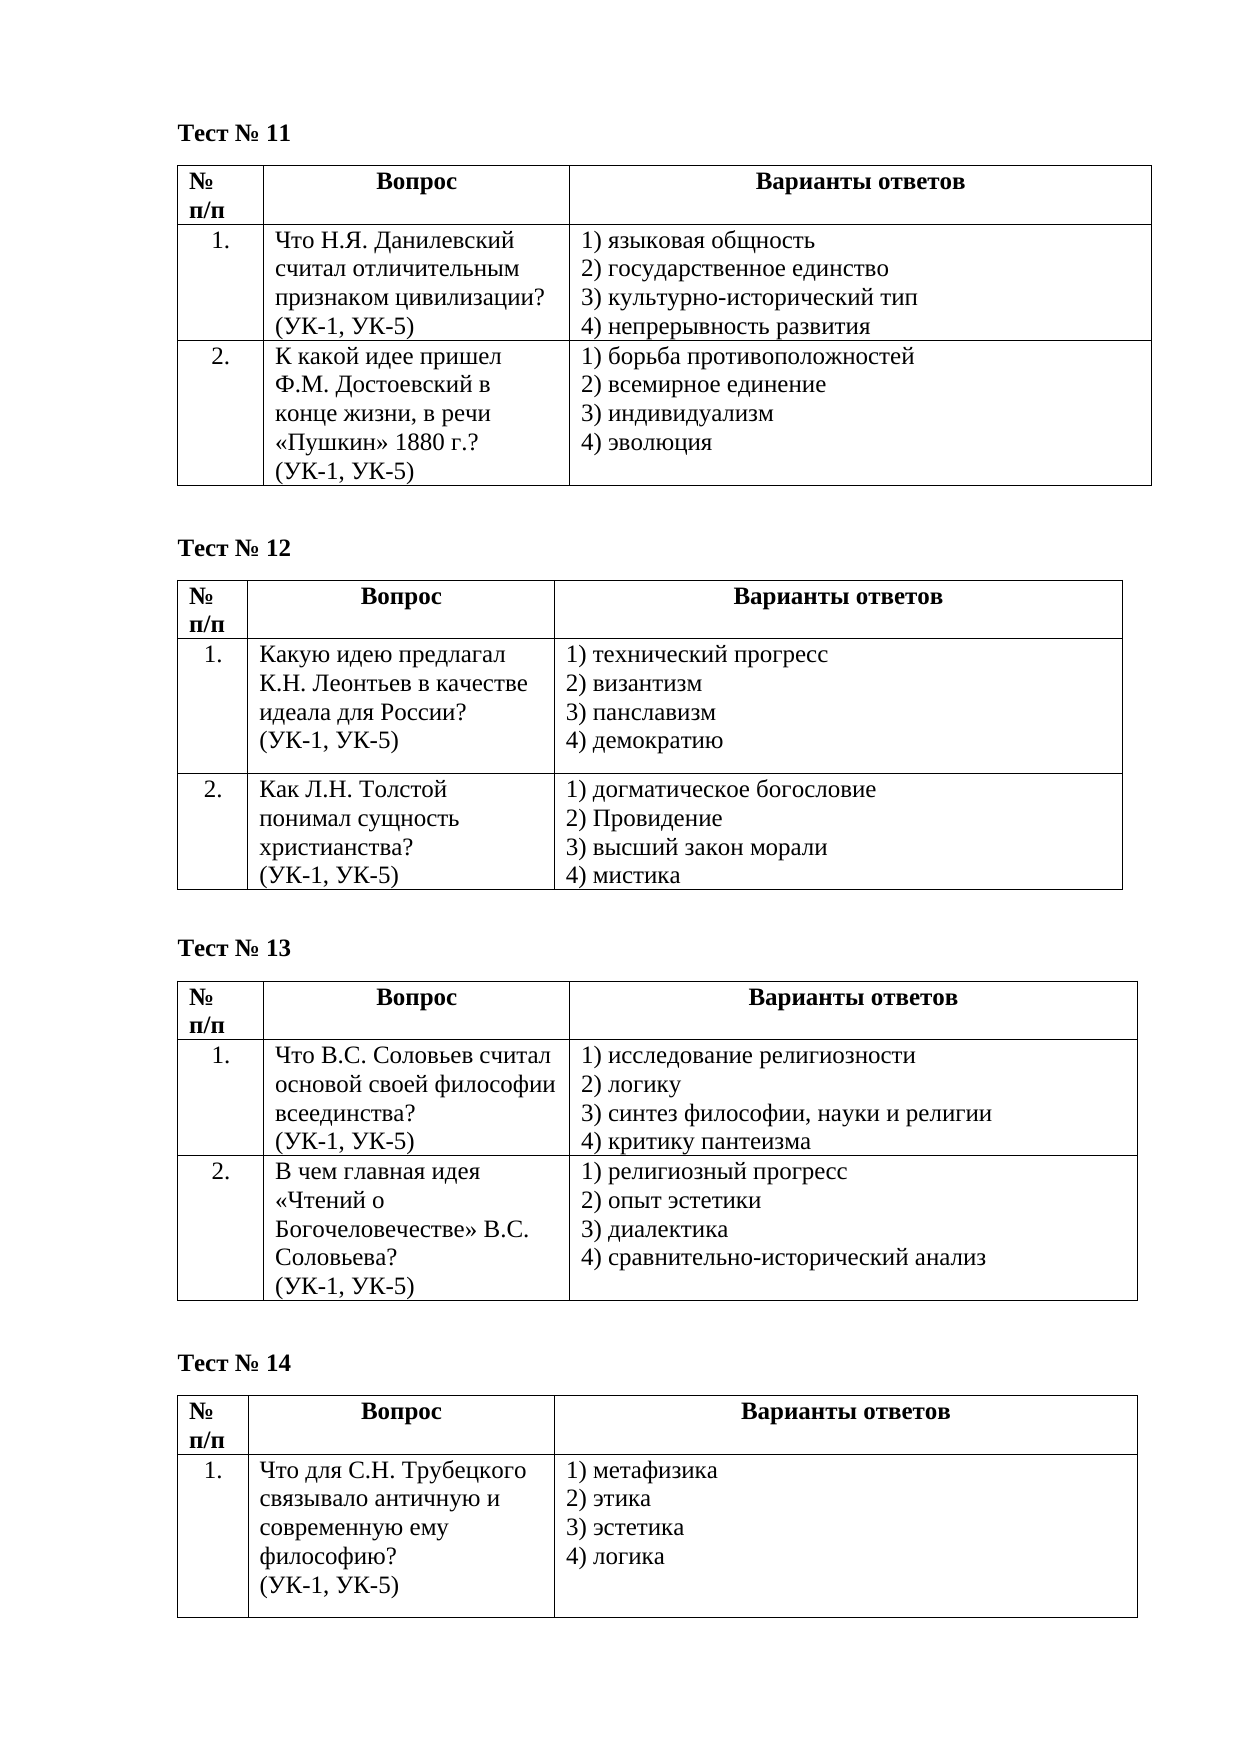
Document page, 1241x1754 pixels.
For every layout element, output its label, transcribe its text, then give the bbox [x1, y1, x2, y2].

table_cell 1) борьба противоположностей 2) всемирное единение 3) индивидуализм 4) эволюция [570, 341, 1151, 484]
table_header Вопрос [248, 581, 554, 638]
table_cell 1. [178, 1040, 263, 1155]
table_cell 1) технический прогресс 2) византизм 3) панславизм 4) демократию [555, 639, 1122, 773]
table_cell 2. [178, 1156, 263, 1300]
table_cell Что для С.Н. Трубецкого связывало античную и современную ему философию? (УК-1, УК-5) [249, 1455, 554, 1617]
table_header Вопрос [249, 1396, 554, 1454]
table_cell 1) догматическое богословие 2) Провидение 3) высший закон морали 4) мистика [555, 774, 1122, 889]
text Тест № 12 [177, 533, 1152, 561]
table_header № п/п [178, 1396, 248, 1454]
table_header № п/п [178, 982, 263, 1039]
table_header Варианты ответов [555, 581, 1122, 638]
table_header № п/п [178, 166, 263, 224]
text Тест № 14 [177, 1348, 1152, 1377]
table_cell 1) религиозный прогресс 2) опыт эстетики 3) диалектика 4) сравнительно-исторический анализ [570, 1156, 1137, 1300]
table_header Вопрос [264, 166, 569, 224]
table_cell Что Н.Я. Данилевский считал отличительным признаком цивилизации? (УК-1, УК-5) [264, 225, 569, 340]
table_cell 1) метафизика 2) этика 3) эстетика 4) логика [555, 1455, 1137, 1617]
table_cell 1. [178, 225, 263, 340]
table_header № п/п [178, 581, 247, 638]
table_cell 1. [178, 639, 247, 773]
table_cell 2. [178, 341, 263, 484]
text Тест № 11 [177, 118, 1152, 147]
text Тест № 13 [177, 933, 1152, 962]
table_header Варианты ответов [570, 166, 1151, 224]
table_cell 1) исследование религиозности 2) логику 3) синтез философии, науки и религии 4) критику пантеизма [570, 1040, 1137, 1155]
table_header Варианты ответов [555, 1396, 1137, 1454]
table_cell В чем главная идея «Чтений о Богочеловечестве» В.С. Соловьева? (УК-1, УК-5) [264, 1156, 569, 1300]
table_cell Как Л.Н. Толстой понимал сущность христианства? (УК-1, УК-5) [248, 774, 554, 889]
table_cell Что В.С. Соловьев считал основой своей философии всеединства? (УК-1, УК-5) [264, 1040, 569, 1155]
table_cell 1. [178, 1455, 248, 1617]
table_cell Какую идею предлагал К.Н. Леонтьев в качестве идеала для России? (УК-1, УК-5) [248, 639, 554, 773]
table_cell К какой идее пришел Ф.М. Достоевский в конце жизни, в речи «Пушкин» 1880 г.? (УК-1, УК-5) [264, 341, 569, 484]
table_cell 2. [178, 774, 247, 889]
table_cell 1) языковая общность 2) государственное единство 3) культурно-исторический тип 4) непрерывность развития [570, 225, 1151, 340]
table_header Вопрос [264, 982, 569, 1039]
table_header Варианты ответов [570, 982, 1137, 1039]
